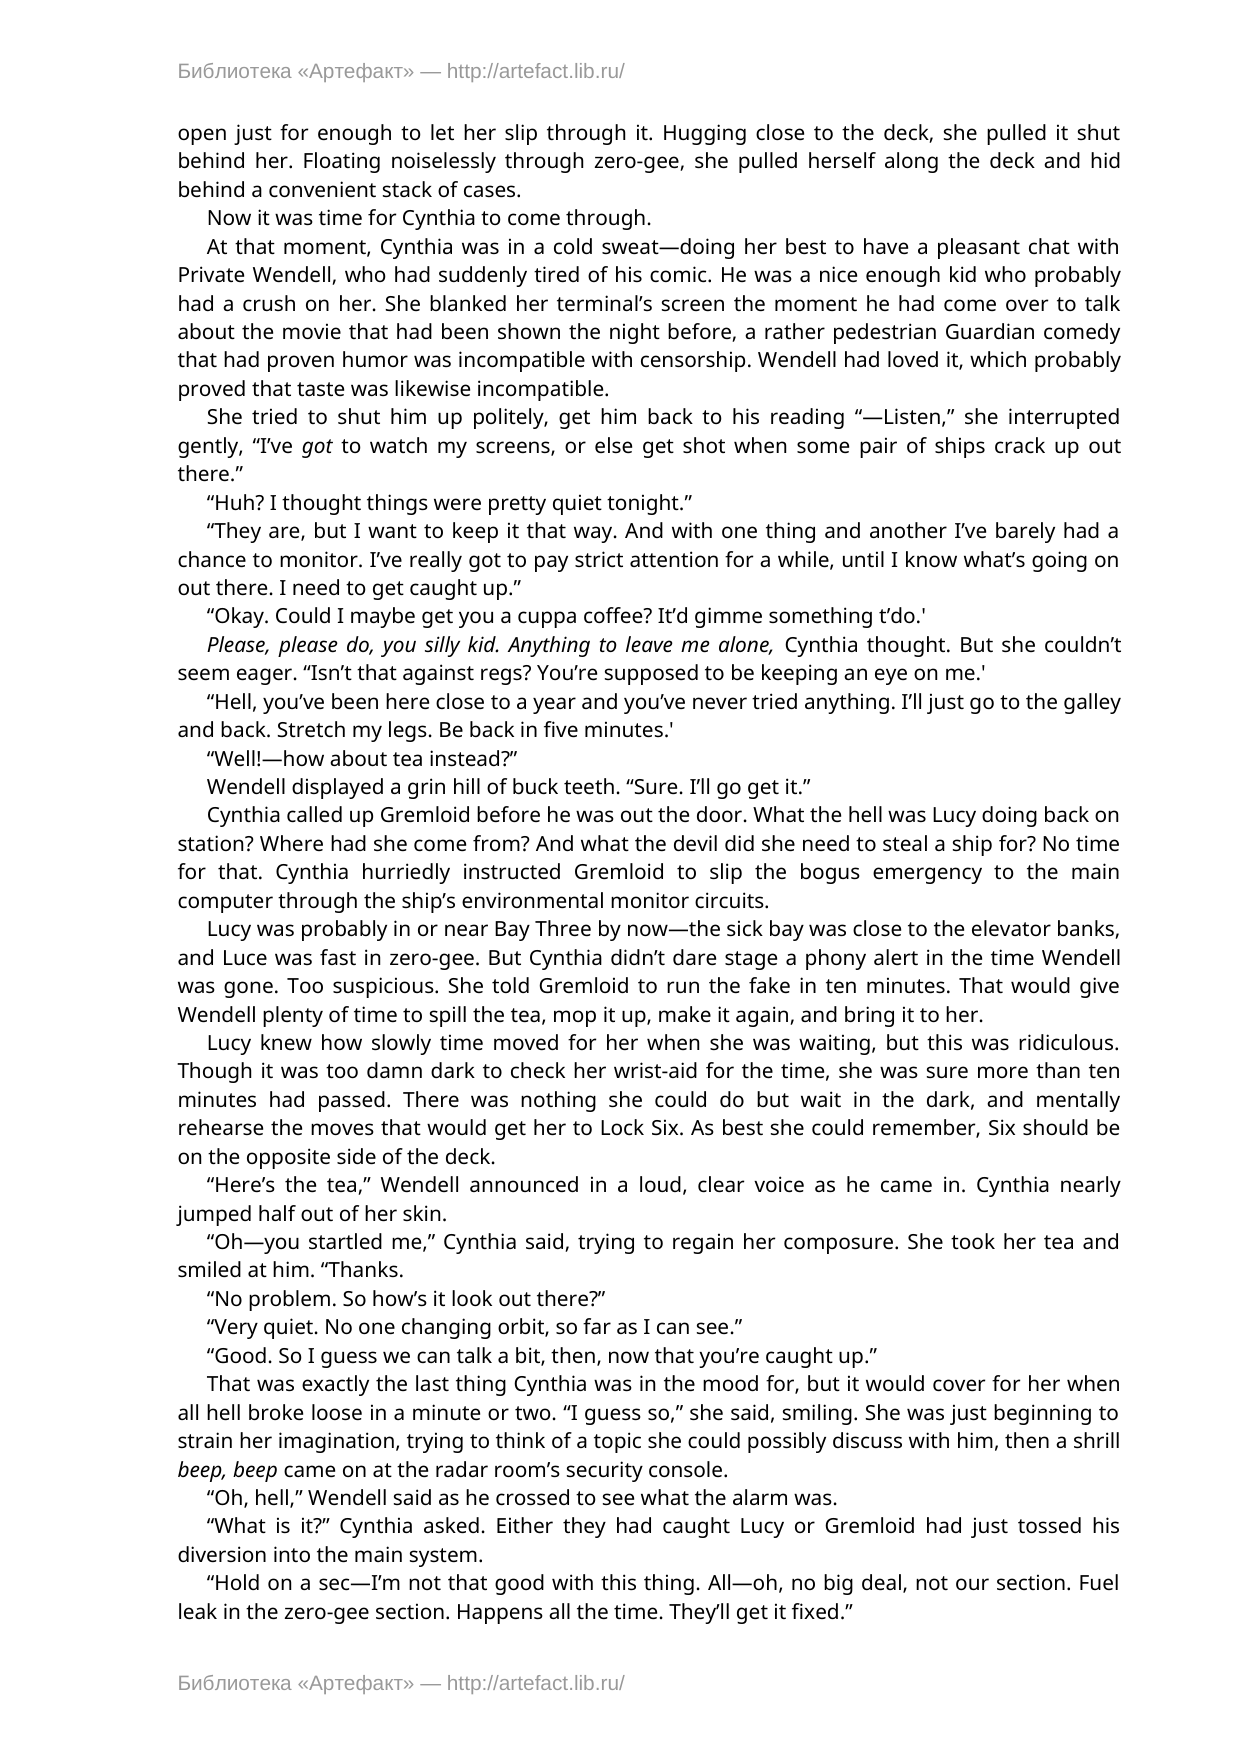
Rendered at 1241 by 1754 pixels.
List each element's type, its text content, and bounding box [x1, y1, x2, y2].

text Lucy knew how slowly time moved for her when she was waiting, but this was ridiculous. Though it was too damn dark to check her wrist-aid for the time, she was sure more than ten minutes had passed. There was nothing she could do but wait in the dark, and mentally rehearse the moves that would get her to Lock Six. As best she could remember, Six should be on the opposite side of the deck. [177, 1028, 1122, 1170]
text Now it was time for Cynthia to come through. [177, 203, 1122, 232]
text She tried to shut him up politely, get him back to his reading “—Listen,” she interrupted gently, “I’ve got to watch my screens, or else get shot when some pair of ships crack up out there.” [177, 402, 1122, 488]
text “Oh—you startled me,” Cynthia said, trying to regain her composure. She took her tea and smiled at him. “Thanks. [177, 1227, 1122, 1284]
text “Here’s the tea,” Wendell announced in a loud, clear voice as he came in. Cynthia nearly jumped half out of her skin. [177, 1170, 1122, 1227]
text At that moment, Cynthia was in a cold sweat—doing her best to have a pleasant chat with Private Wendell, who had suddenly tired of his comic. He was a nice enough kid who probably had a crush on her. She blanked her terminal’s screen the moment he had come over to talk about the movie that had been shown the night before, a rather pedestrian Guardian comedy that had proven humor was incompatible with censorship. Wendell had loved it, which probably proved that taste was likewise incompatible. [177, 232, 1122, 402]
text “Good. So I guess we can talk a bit, then, now that you’re caught up.” [177, 1341, 1122, 1369]
text Lucy was probably in or near Bay Three by now—the sick bay was close to the elevator banks, and Luce was fast in zero-gee. But Cynthia didn’t dare stage a phony alert in the time Wendell was gone. Too suspicious. She told Gremloid to run the fake in ten minutes. That would give Wendell plenty of time to spill the tea, mop it up, make it again, and bring it to her. [177, 914, 1122, 1028]
text “What is it?” Cynthia asked. Either they had caught Lucy or Gremloid had just tossed his diversion into the main system. [177, 1512, 1122, 1568]
text That was exactly the last thing Cynthia was in the mood for, but it would cover for her when all hell broke loose in a minute or two. “I guess so,” she said, smiling. She was just beginning to strain her imagination, trying to think of a topic she could possibly discuss with him, then a shrill beep, beep came on at the radar room’s security console. [177, 1369, 1122, 1483]
text “They are, but I want to keep it that way. And with one thing and another I’ve barely had a chance to monitor. I’ve really got to pay strict attention for a while, until I know what’s going on out there. I need to get caught up.” [177, 516, 1122, 602]
text “Hell, you’ve been here close to a year and you’ve never tried anything. I’ll just go to the galley and back. Stretch my legs. Be back in five minutes.' [177, 687, 1122, 744]
text “Hold on a sec—I’m not that good with this thing. All—oh, no big deal, not our section. Fuel leak in the zero-gee section. Happens all the time. They’ll get it fixed.” [177, 1568, 1122, 1625]
text “No problem. So how’s it look out there?” [177, 1284, 1122, 1312]
text Cynthia called up Gremloid before he was out the door. What the hell was Lucy doing back on station? Where had she come from? And what the devil did she need to steal a ship for? No time for that. Cynthia hurriedly instructed Gremloid to slip the bogus emergency to the main computer through the ship’s environmental monitor circuits. [177, 801, 1122, 914]
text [177, 118, 1122, 203]
text “Oh, hell,” Wendell said as he crossed to see what the alarm was. [177, 1483, 1122, 1512]
text Please, please do, you silly kid. Anything to leave me alone, Cynthia thought. But she couldn’t seem eager. “Isn’t that against regs? You’re supposed to be keeping an eye on me.' [177, 630, 1122, 687]
text “Very quiet. No one changing orbit, so far as I can see.” [177, 1312, 1122, 1341]
text “Okay. Could I maybe get you a cuppa coffee? It’d gimme something t’do.' [177, 602, 1122, 630]
text “Well!—how about tea instead?” [177, 744, 1122, 772]
text Wendell displayed a grin hill of buck teeth. “Sure. I’ll go get it.” [177, 772, 1122, 801]
text “Huh? I thought things were pretty quiet tonight.” [177, 488, 1122, 516]
